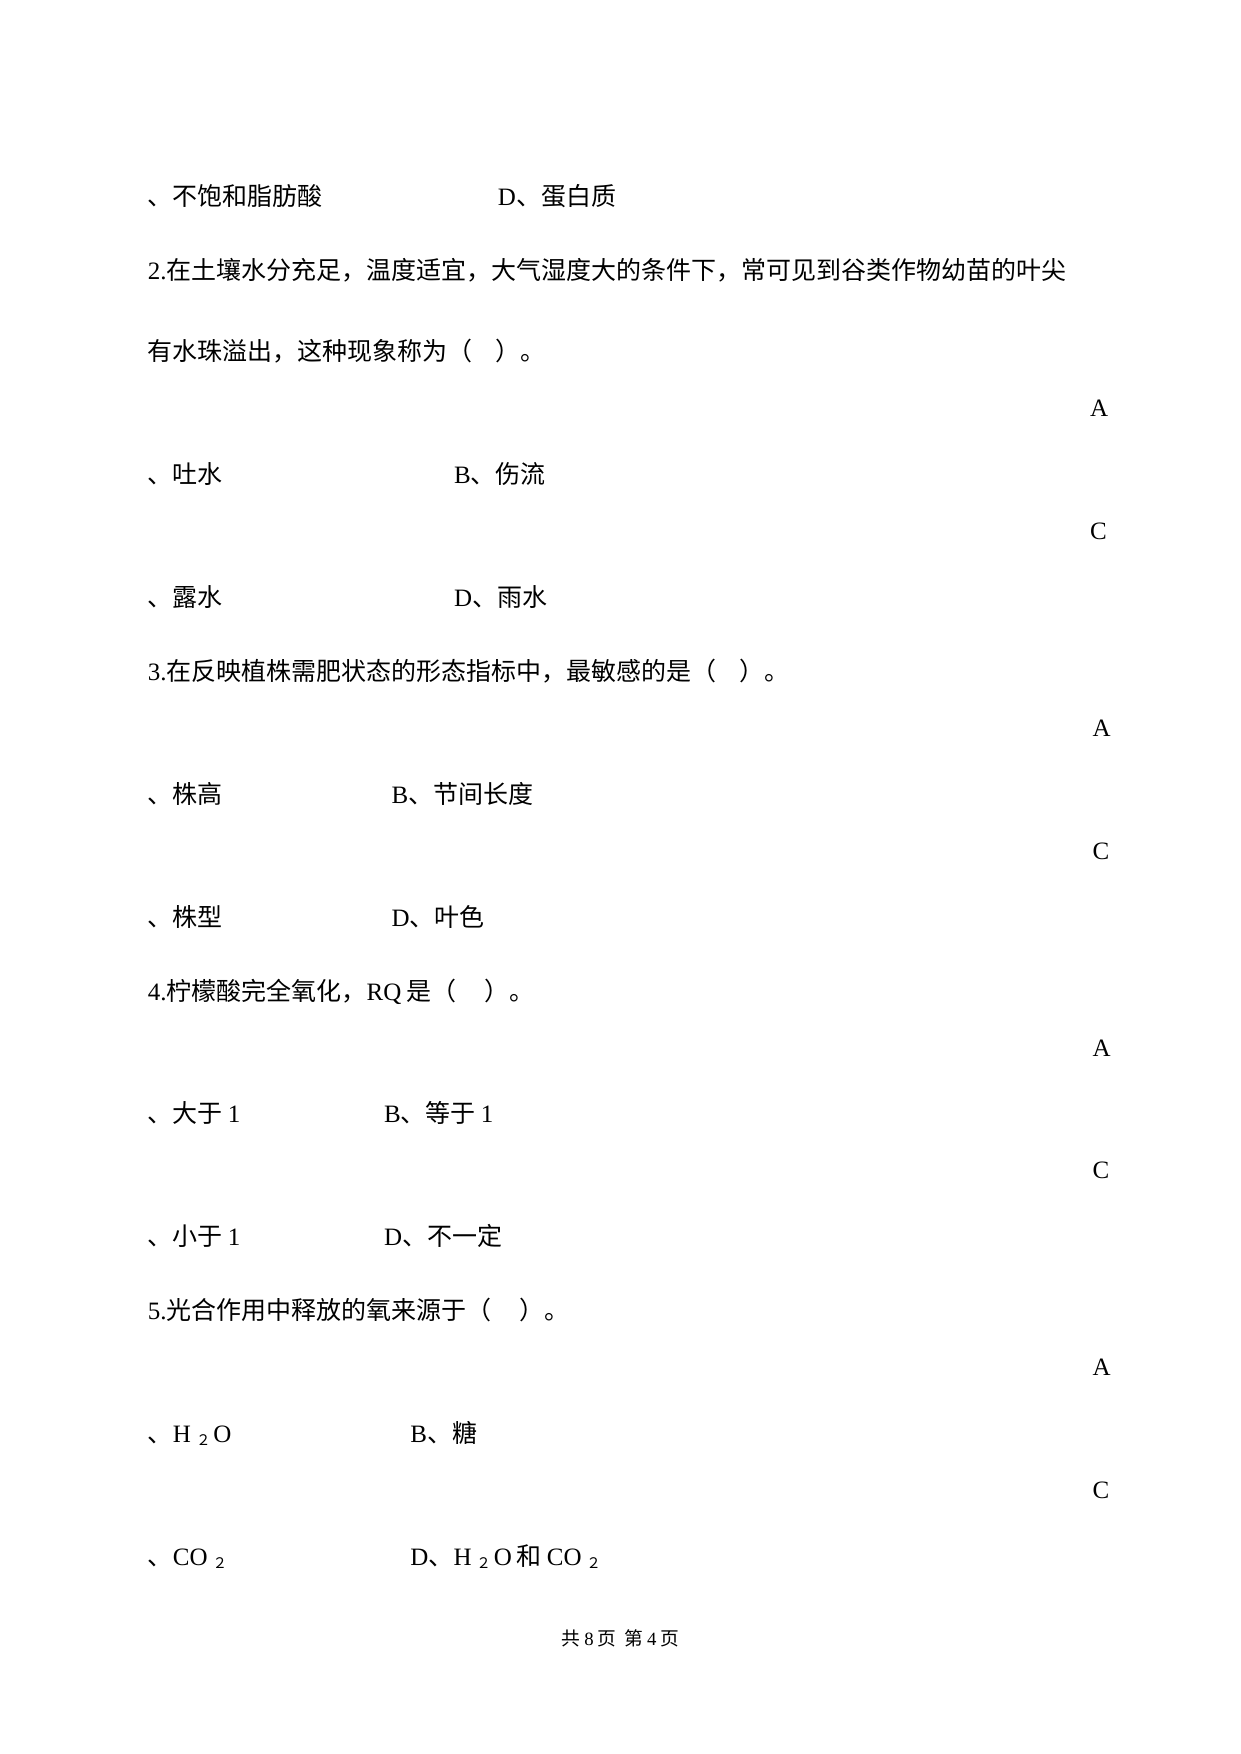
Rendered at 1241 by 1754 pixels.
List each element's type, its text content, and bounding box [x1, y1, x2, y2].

list 4.柠檬酸完全氧化，RQ是（ ）。 [148, 957, 1092, 1022]
text C、露水 D、雨水 [148, 514, 1090, 628]
text A、大于1 B、等于1 [148, 1031, 1092, 1144]
text A、株高 B、节间长度 [148, 711, 1092, 825]
list 3.在反映植株需肥状态的形态指标中，最敏感的是（ ）。 [148, 637, 1092, 702]
list 2.在土壤水分充足，温度适宜，大气湿度大的条件下，常可见到谷类作物幼苗的叶尖有水珠溢出，这种现象称为（ ）。 [148, 236, 1090, 382]
list 5.光合作用中释放的氧来源于（ ）。 [148, 1276, 1092, 1341]
text C、株型 D、叶色 [148, 834, 1092, 948]
text A、H２O B、糖 [148, 1350, 1092, 1464]
text C、小于1 D、不一定 [148, 1153, 1092, 1267]
text C、不饱和脂肪酸 D、蛋白质 [148, 162, 1092, 227]
text C、CO２ D、H２O和CO２ [148, 1473, 1092, 1587]
text A、吐水 B、伤流 [148, 391, 1090, 505]
